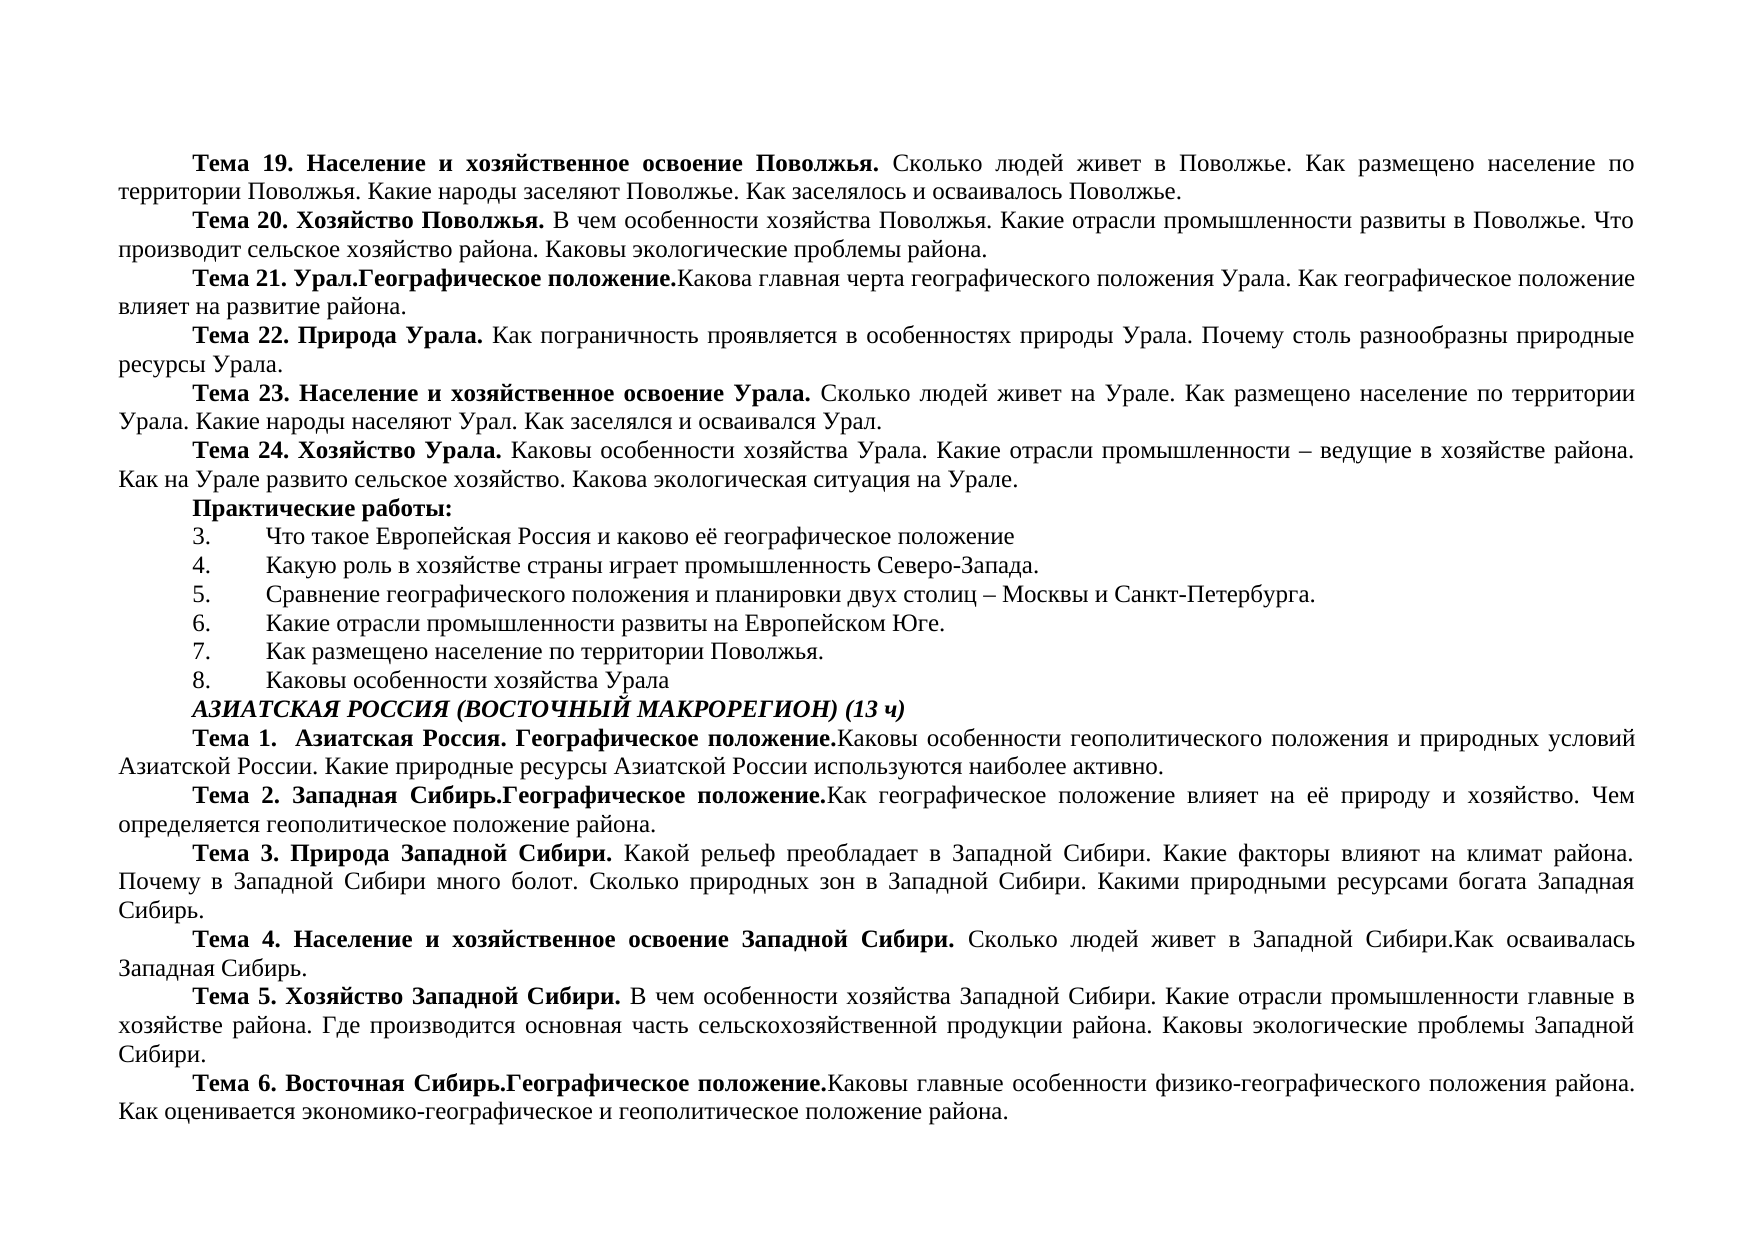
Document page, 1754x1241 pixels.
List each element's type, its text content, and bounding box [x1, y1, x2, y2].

list Какие отрасли промышленности развиты на Европейском Юге. [118, 608, 1636, 636]
list Как размещено население по территории Поволжья. [118, 636, 1636, 665]
list Сравнение географического положения и планировки двух столиц – Москвы и Санкт-Петербурга. [118, 579, 1636, 608]
list Тема 24. Хозяйство Урала. Каковы особенности хозяйства Урала. Какие отрасли промышленности – ведущие в хозяйстве района. Как на Урале развито сельское хозяйство. Какова экологическая ситуация на Урале. [118, 435, 1636, 493]
list Тема 21. Урал.Географическое положение.Какова главная черта географического положения Урала. Как географическое положение влияет на развитие района. [118, 263, 1636, 320]
list Тема 20. Хозяйство Поволжья. В чем особенности хозяйства Поволжья. Какие отрасли промышленности развиты в Поволжье. Что производит сельское хозяйство района. Каковы экологические проблемы района. [118, 205, 1636, 263]
list Что такое Европейская Россия и каково её географическое положение [118, 521, 1636, 550]
list АЗИАТСКАЯ РОССИЯ (ВОСТОЧНЫЙ МАКРОРЕГИОН) (13 ч) [118, 694, 1636, 723]
list Практические работы: [118, 493, 1636, 521]
text Тема 1. Азиатская Россия. Географическое положение.Каковы особенности геополитического положения и природных условий Азиатской России. Какие природные ресурсы Азиатской России используются наиболее активно. [118, 723, 1636, 780]
text Тема 4. Население и хозяйственное освоение Западной Сибири. Сколько людей живет в Западной Сибири.Как осваивалась Западная Сибирь. [118, 924, 1636, 981]
text Тема 3. Природа Западной Сибири. Какой рельеф преобладает в Западной Сибири. Какие факторы влияют на климат района. Почему в Западной Сибири много болот. Сколько природных зон в Западной Сибири. Какими природными ресурсами богата Западная Сибирь. [118, 838, 1636, 924]
text Тема 2. Западная Сибирь.Географическое положение.Как географическое положение влияет на её природу и хозяйство. Чем определяется геополитическое положение района. [118, 780, 1636, 838]
list Тема 19. Население и хозяйственное освоение Поволжья. Сколько людей живет в Поволжье. Как размещено население по территории Поволжья. Какие народы заселяют Поволжье. Как заселялось и осваивалось Поволжье. [118, 148, 1636, 205]
text Тема 5. Хозяйство Западной Сибири. В чем особенности хозяйства Западной Сибири. Какие отрасли промышленности главные в хозяйстве района. Где производится основная часть сельскохозяйственной продукции района. Каковы экологические проблемы Западной Сибири. [118, 981, 1636, 1068]
list Тема 22. Природа Урала. Как пограничность проявляется в особенностях природы Урала. Почему столь разнообразны природные ресурсы Урала. [118, 320, 1636, 378]
list Тема 23. Население и хозяйственное освоение Урала. Сколько людей живет на Урале. Как размещено население по территории Урала. Какие народы населяют Урал. Как заселялся и осваивался Урал. [118, 378, 1636, 435]
text Тема 6. Восточная Сибирь.Географическое положение.Каковы главные особенности физико-географического положения района. Как оценивается экономико-географическое и геополитическое положение района. [118, 1068, 1636, 1125]
list Каковы особенности хозяйства Урала [118, 665, 1636, 694]
list Какую роль в хозяйстве страны играет промышленность Северо-Запада. [118, 550, 1636, 579]
